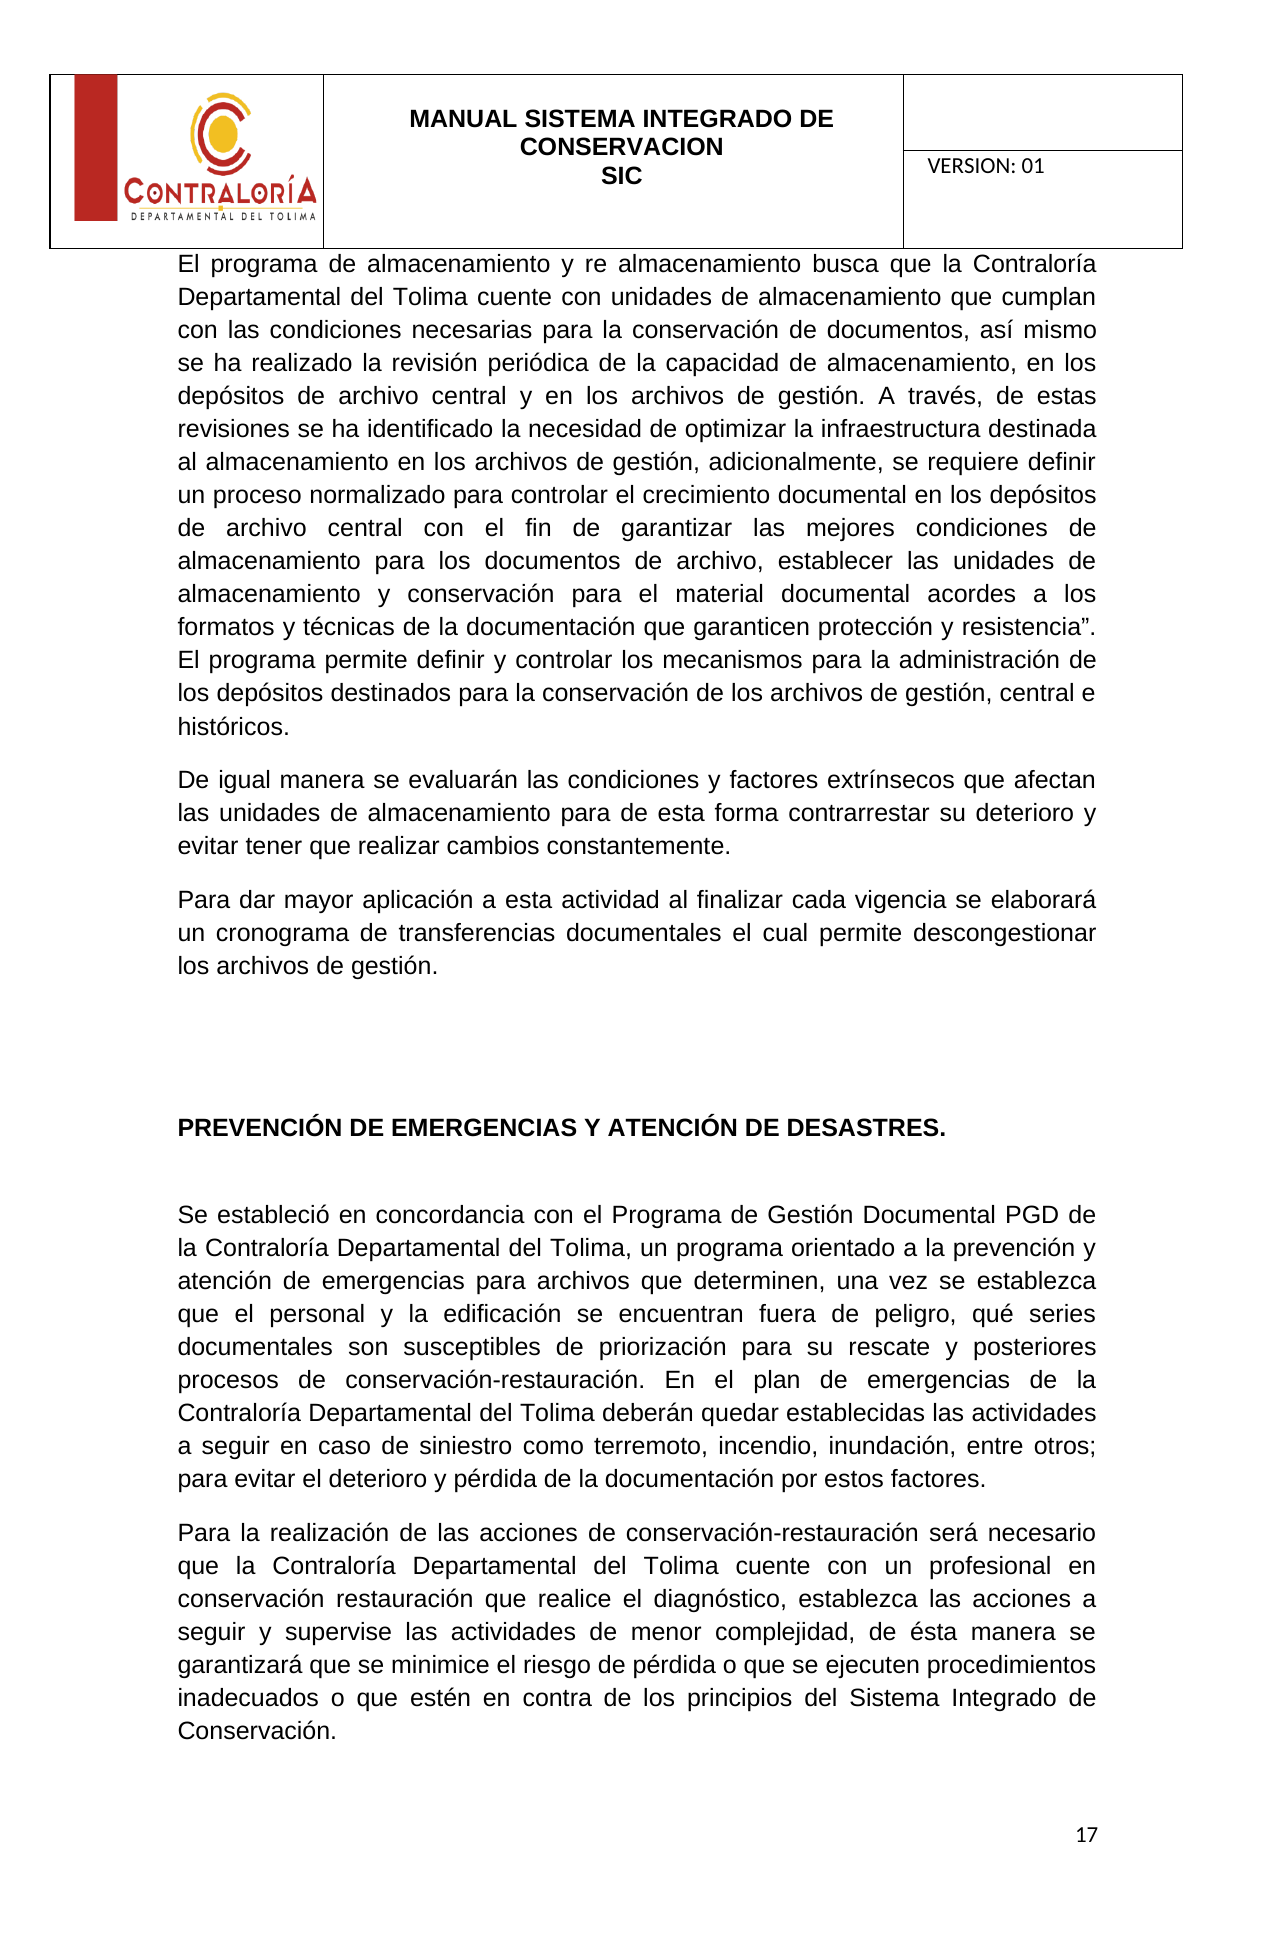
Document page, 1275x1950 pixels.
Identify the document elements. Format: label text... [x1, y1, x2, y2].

text Para dar mayor aplicación a esta actividad al finalizar cada vigencia se elaborará un cronograma de transferencias documentales el cual permite descongestionar los archivos de gestión. [177, 885, 1098, 980]
text El programa de almacenamiento y re almacenamiento busca que la Contraloría Departamental del Tolima cuente con unidades de almacenamiento que cumplan con las condiciones necesarias para la conservación de documentos, así mismo se ha realizado la revisión periódica de la capacidad de almacenamiento, en los depósitos de archivo central y en los archivos de gestión. A través, de estas revisiones se ha identificado la necesidad de optimizar la infraestructura destinada al almacenamiento en los archivos de gestión, adicionalmente, se requiere definir un proceso normalizado para controlar el crecimiento documental en los depósitos de archivo central con el fin de garantizar las mejores condiciones de almacenamiento para los documentos de archivo, establecer las unidades de almacenamiento y conservación para el material documental acordes a los formatos y técnicas de la documentación que garanticen protección y resistencia”. El programa permite definir y controlar los mecanismos para la administración de los depósitos destinados para la conservación de los archivos de gestión, central e históricos. [177, 249, 1098, 740]
text De igual manera se evaluarán las condiciones y factores extrínsecos que afectan las unidades de almacenamiento para de esta forma contrarrestar su deterioro y evitar tener que realizar cambios constantemente. [177, 765, 1098, 860]
subtitle PREVENCIÓN DE EMERGENCIAS Y ATENCIÓN DE DESASTRES. [177, 1113, 1098, 1142]
picture [74, 74, 317, 221]
text Se estableció en concordancia con el Programa de Gestión Documental PGD de la Contraloría Departamental del Tolima, un programa orientado a la prevención y atención de emergencias para archivos que determinen, una vez se establezca que el personal y la edificación se encuentran fuera de peligro, qué series documentales son susceptibles de priorización para su rescate y posteriores procesos de conservación-restauración. En el plan de emergencias de la Contraloría Departamental del Tolima deberán quedar establecidas las actividades a seguir en caso de siniestro como terremoto, incendio, inundación, entre otros; para evitar el deterioro y pérdida de la documentación por estos factores. [177, 1200, 1098, 1493]
text Para la realización de las acciones de conservación-restauración será necesario que la Contraloría Departamental del Tolima cuente con un profesional en conservación restauración que realice el diagnóstico, establezca las acciones a seguir y supervise las actividades de menor complejidad, de ésta manera se garantizará que se minimice el riesgo de pérdida o que se ejecuten procedimientos inadecuados o que estén en contra de los principios del Sistema Integrado de Conservación. [177, 1518, 1098, 1744]
